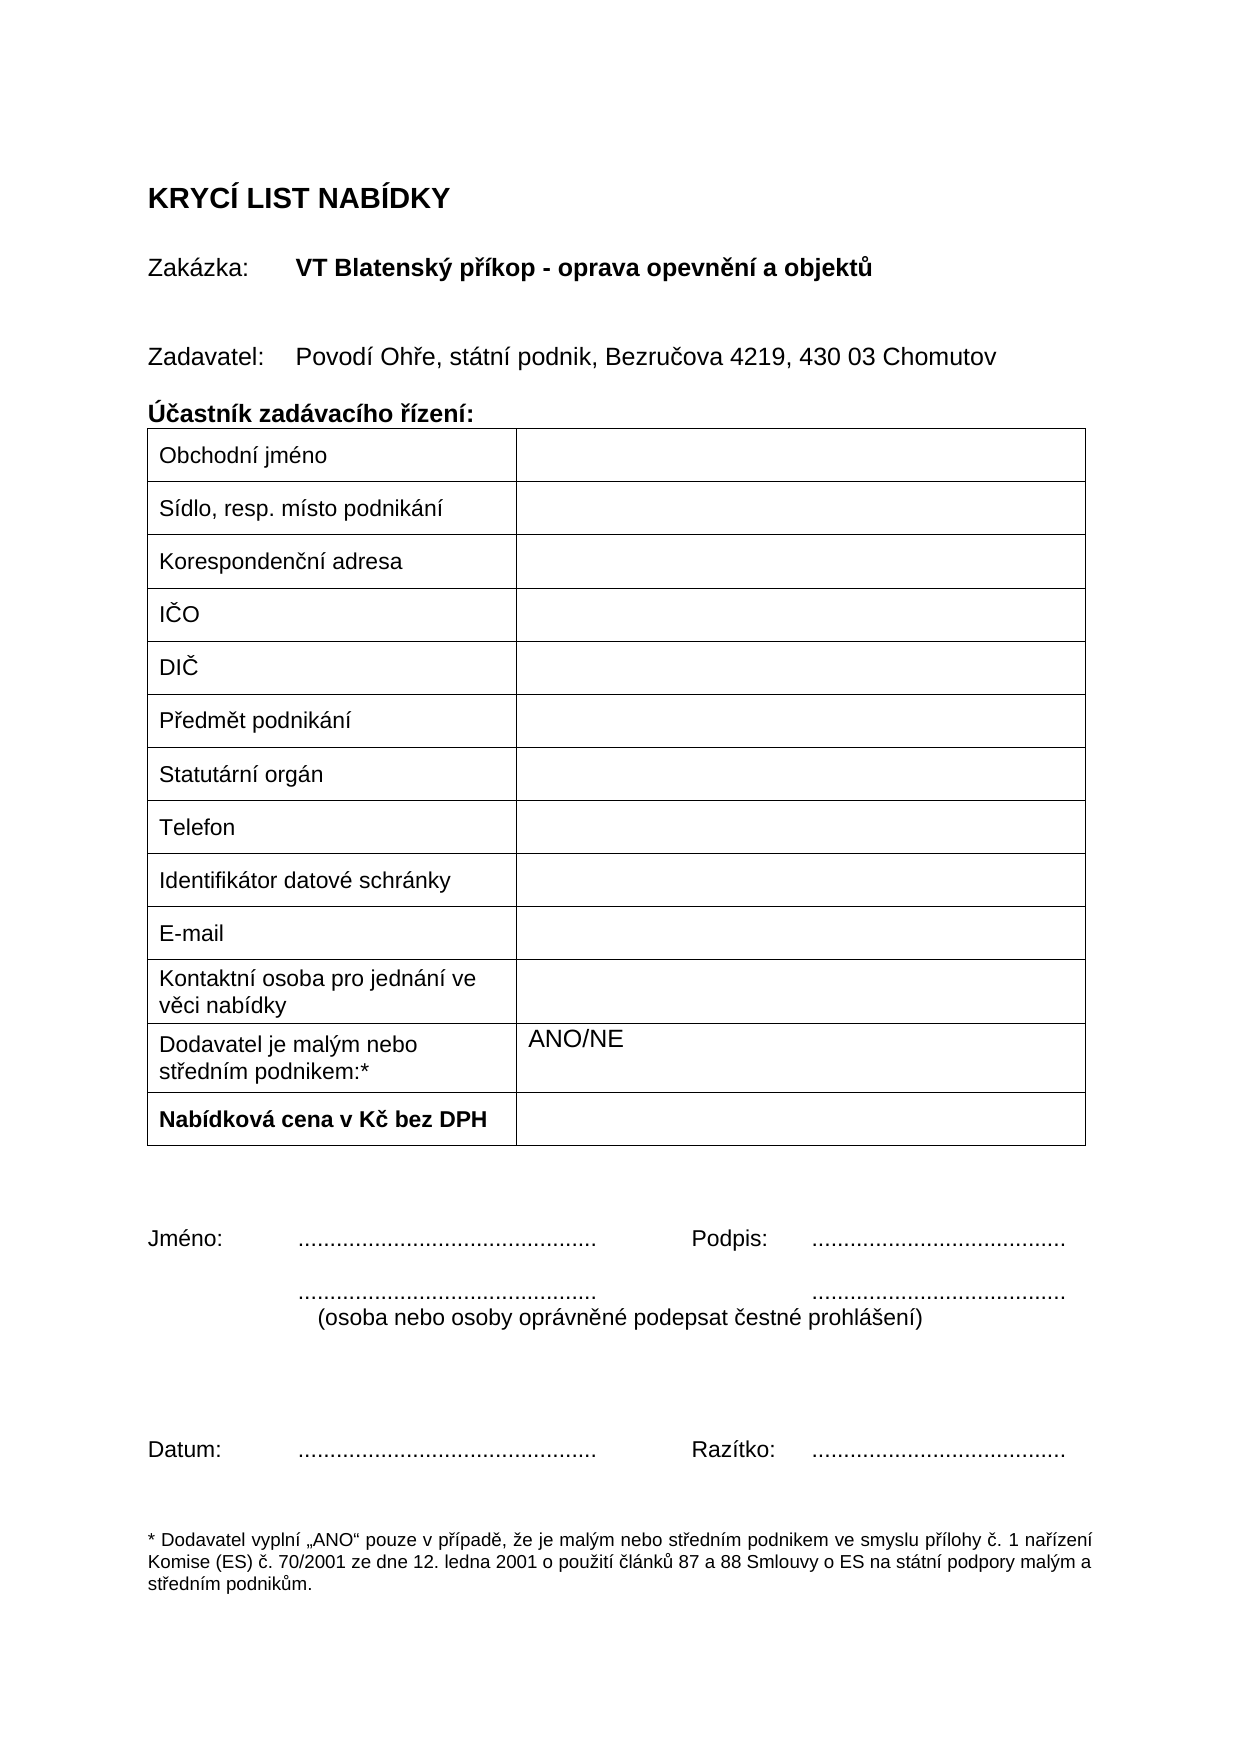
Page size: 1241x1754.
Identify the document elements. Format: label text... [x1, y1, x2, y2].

text ............................................... ........................................ [148, 1278, 1093, 1304]
table_cell [517, 642, 1085, 694]
table_cell [517, 748, 1085, 800]
table_cell [517, 960, 1085, 1023]
text Datum: ............................................... Razítko: ........................................ [148, 1436, 1093, 1462]
table_header Obchodní jméno [148, 429, 516, 481]
table_cell DIČ [148, 642, 516, 694]
table_header [517, 429, 1085, 481]
table_cell [517, 482, 1085, 534]
table_cell Identifikátor datové schránky [148, 854, 516, 906]
text Jméno: ............................................... Podpis: ........................................ [148, 1225, 1093, 1251]
table_cell Telefon [148, 801, 516, 853]
table_cell E-mail [148, 907, 516, 959]
table_cell Kontaktní osoba pro jednání ve věci nabídky [148, 960, 516, 1023]
table_cell [517, 854, 1085, 906]
table_cell [517, 801, 1085, 853]
text Zakázka: VT Blatenský příkop - oprava opevnění a objektů [148, 253, 1093, 282]
table_cell IČO [148, 589, 516, 641]
table_cell Nabídková cena v Kč bez DPH [148, 1093, 516, 1145]
table_cell Dodavatel je malým nebo středním podnikem:* [148, 1024, 516, 1092]
table_cell Statutární orgán [148, 748, 516, 800]
table_cell ANO/NE [517, 1024, 1085, 1092]
table_cell [517, 1093, 1085, 1145]
table_cell [517, 589, 1085, 641]
table_cell Korespondenční adresa [148, 535, 516, 587]
table_cell Předmět podnikání [148, 695, 516, 747]
table_cell [517, 907, 1085, 959]
table_cell [517, 695, 1085, 747]
text (osoba nebo osoby oprávněné podepsat čestné prohlášení) [148, 1304, 1093, 1330]
text KRYCÍ LIST NABÍDKY [148, 181, 1093, 215]
table_cell Sídlo, resp. místo podnikání [148, 482, 516, 534]
table_cell [517, 535, 1085, 587]
text Zadavatel: Povodí Ohře, státní podnik, Bezručova 4219, 430 03 Chomutov [148, 342, 1093, 371]
text Účastník zadávacího řízení: [148, 399, 1093, 428]
